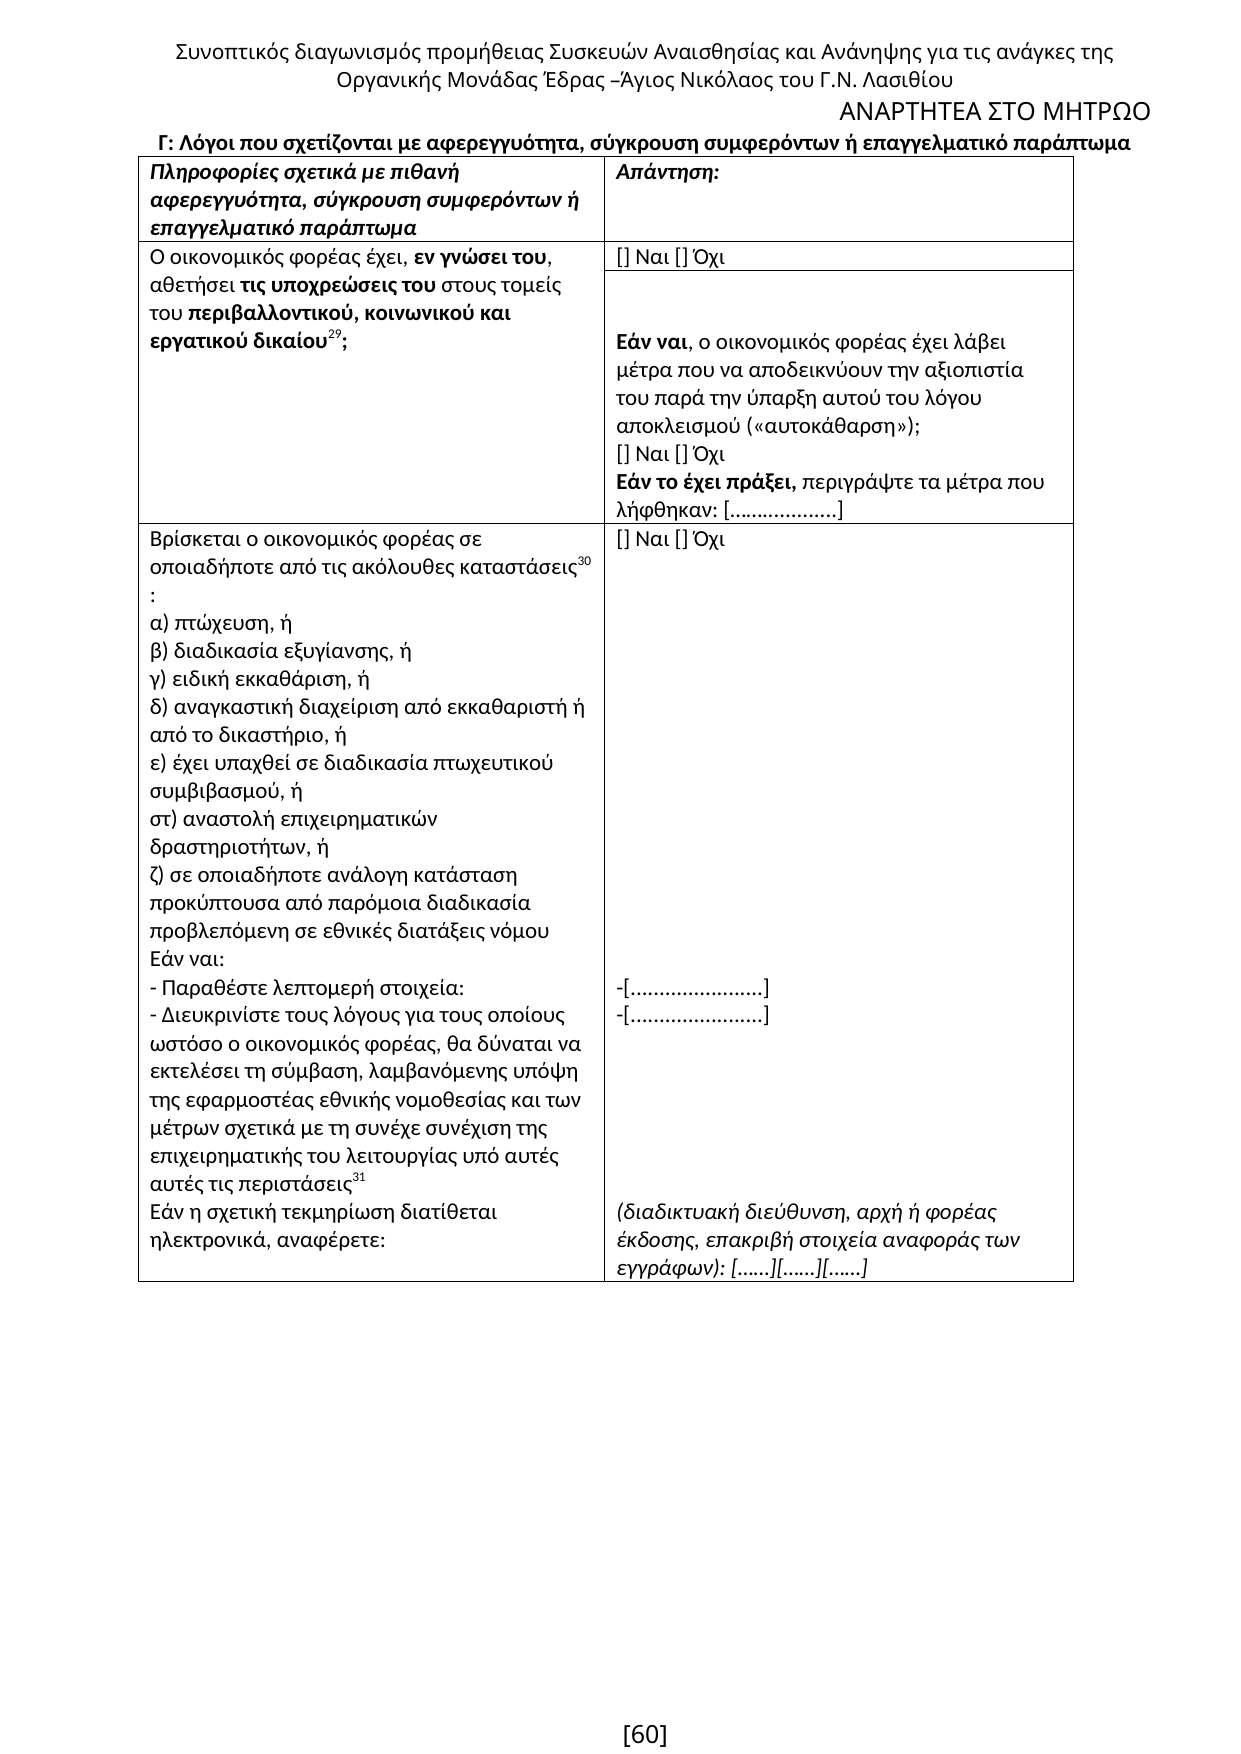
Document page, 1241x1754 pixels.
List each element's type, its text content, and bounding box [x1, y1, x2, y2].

table_cell Εάν ναι, ο οικονομικός φορέας έχει λάβει μέτρα που να αποδεικνύουν την αξιοπιστία του παρά την ύπαρξη αυτού του λόγου αποκλεισμού («αυτοκάθαρση»); [] Ναι [] Όχι Εάν το έχει πράξει, περιγράψτε τα μέτρα που λήφθηκαν: […….............] [605, 271, 1073, 523]
table_cell Ο οικονομικός φορέας έχει, εν γνώσει του, αθετήσει τις υποχρεώσεις του στους τομείς του περιβαλλοντικού, κοινωνικού και εργατικού δικαίου; [139, 242, 604, 523]
table_header Απάντηση: [605, 157, 1073, 241]
table_cell Βρίσκεται ο οικονομικός φορέας σε οποιαδήποτε από τις ακόλουθες καταστάσεις : α) πτώχευση, ή β) διαδικασία εξυγίανσης, ή γ) ειδική εκκαθάριση, ή δ) αναγκαστική διαχείριση από εκκαθαριστή ή από το δικαστήριο, ή ε) έχει υπαχθεί σε διαδικασία πτωχευτικού συμβιβασμού, ή στ) αναστολή επιχειρηματικών δραστηριοτήτων, ή ζ) σε οποιαδήποτε ανάλογη κατάσταση προκύπτουσα από παρόμοια διαδικασία προβλεπόμενη σε εθνικές διατάξεις νόμου Εάν ναι: - Παραθέστε λεπτομερή στοιχεία: - Διευκρινίστε τους λόγους για τους οποίους ωστόσο ο οικονομικός φορέας, θα δύναται να εκτελέσει τη σύμβαση, λαμβανόμενης υπόψη της εφαρμοστέας εθνικής νομοθεσίας και των μέτρων σχετικά με τη συνέχε συνέχιση της επιχειρηματικής του λειτουργίας υπό αυτές αυτές τις περιστάσεις Εάν η σχετική τεκμηρίωση διατίθεται ηλεκτρονικά, αναφέρετε: [139, 524, 604, 1281]
table_header Πληροφορίες σχετικά με πιθανή αφερεγγυότητα, σύγκρουση συμφερόντων ή επαγγελματικό παράπτωμα [139, 157, 604, 241]
text Γ: Λόγοι που σχετίζονται με αφερεγγυότητα, σύγκρουση συμφερόντων ή επαγγελματικό παράπτωμα [138, 128, 1152, 156]
table_cell [] Ναι [] Όχι [605, 242, 1073, 270]
table_cell [] Ναι [] Όχι -[.......................] -[.......................] (διαδικτυακή διεύθυνση, αρχή ή φορέας έκδοσης, επακριβή στοιχεία αναφοράς των εγγράφων): [……][……][……] [605, 524, 1073, 1281]
